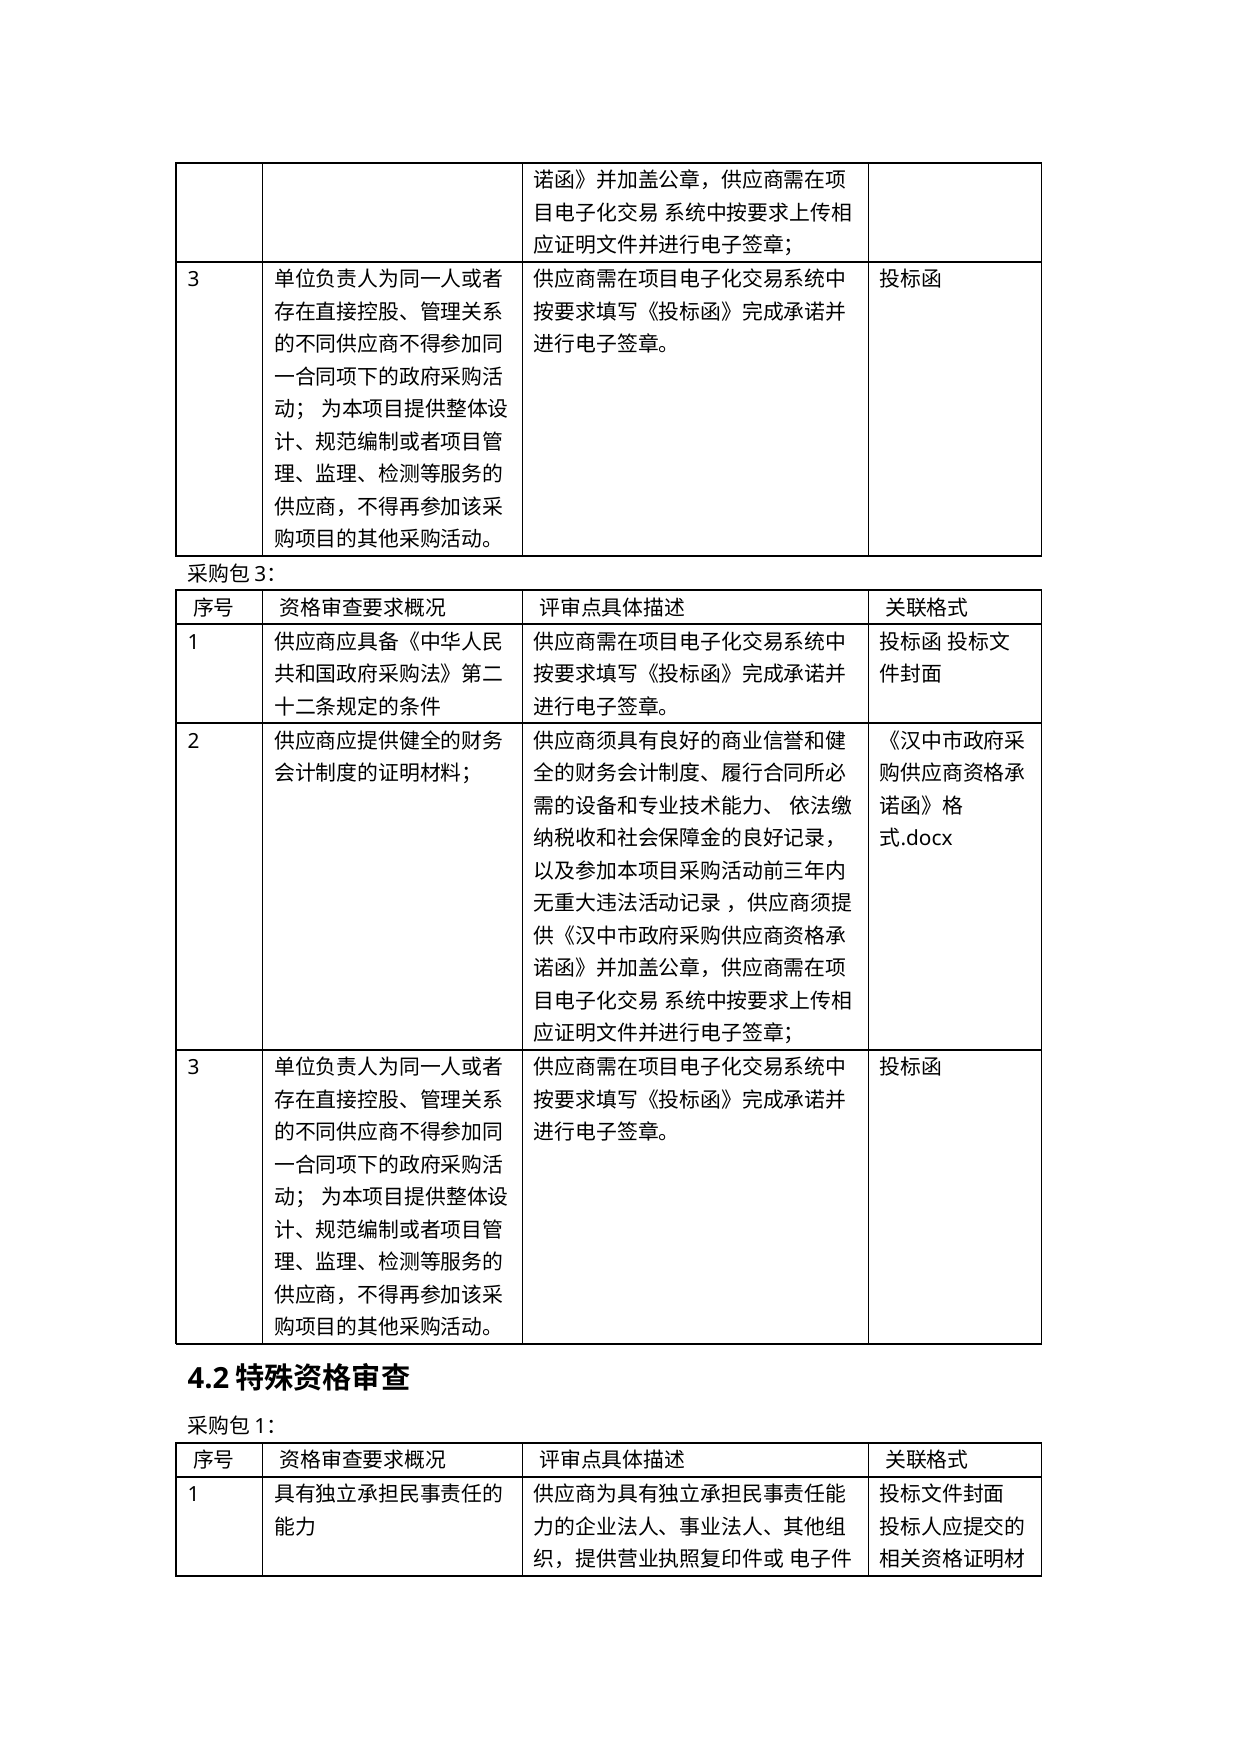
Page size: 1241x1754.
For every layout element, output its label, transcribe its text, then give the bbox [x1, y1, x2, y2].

table_cell 供应商应提供健全的财务会计制度的证明材料； [263, 724, 522, 1049]
table_header 评审点具体描述 [523, 1444, 868, 1476]
table_cell 《汉中市政府采购供应商资格承诺函》格式.docx [869, 724, 1041, 1049]
table_cell 单位负责人为同一人或者存在直接控股、管理关系的不同供应商不得参加同一合同项下的政府采购活动； 为本项目提供整体设计、规范编制或者项目管理、监理、检测等服务的供应商，不得再参加该采购项目的其他采购活动。 [263, 263, 522, 555]
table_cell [869, 164, 1041, 261]
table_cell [869, 1478, 1041, 1575]
table_cell 单位负责人为同一人或者存在直接控股、管理关系的不同供应商不得参加同一合同项下的政府采购活动； 为本项目提供整体设计、规范编制或者项目管理、监理、检测等服务的供应商，不得再参加该采购项目的其他采购活动。 [263, 1051, 522, 1343]
table_cell 投标函 投标文件封面 [869, 625, 1041, 722]
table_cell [263, 164, 522, 261]
table_cell 3 [177, 263, 262, 555]
table_header 资格审查要求概况 [263, 591, 522, 623]
text 采购包3： [187, 557, 1053, 589]
table_header 关联格式 [869, 1444, 1041, 1476]
table_header 关联格式 [869, 591, 1041, 623]
text 采购包1： [187, 1409, 1053, 1442]
table_cell 2 [177, 164, 262, 261]
table_cell 供应商需在项目电子化交易系统中按要求填写《投标函》完成承诺并进行电子签章。 [523, 263, 868, 555]
table_cell 2 [177, 724, 262, 1049]
table_header 序号 [177, 591, 262, 623]
table_cell 投标函 [869, 1051, 1041, 1343]
table_header 序号 [177, 1444, 262, 1476]
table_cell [523, 1478, 868, 1575]
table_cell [523, 164, 868, 261]
table_cell 3 [177, 1051, 262, 1343]
table_header 资格审查要求概况 [263, 1444, 522, 1476]
table_cell 1 [177, 625, 262, 722]
table_cell 具有独立承担民事责任的能力 [263, 1478, 522, 1575]
table_header 评审点具体描述 [523, 591, 868, 623]
table_cell 供应商需在项目电子化交易系统中按要求填写《投标函》完成承诺并进行电子签章。 [523, 1051, 868, 1343]
table_cell 供应商需在项目电子化交易系统中按要求填写《投标函》完成承诺并进行电子签章。 [523, 625, 868, 722]
table_cell 供应商应具备《中华人民共和国政府采购法》第二十二条规定的条件 [263, 625, 522, 722]
table_cell 1 [177, 1478, 262, 1575]
table_cell 投标函 [869, 263, 1041, 555]
text 4.2特殊资格审查 [187, 1344, 1053, 1409]
